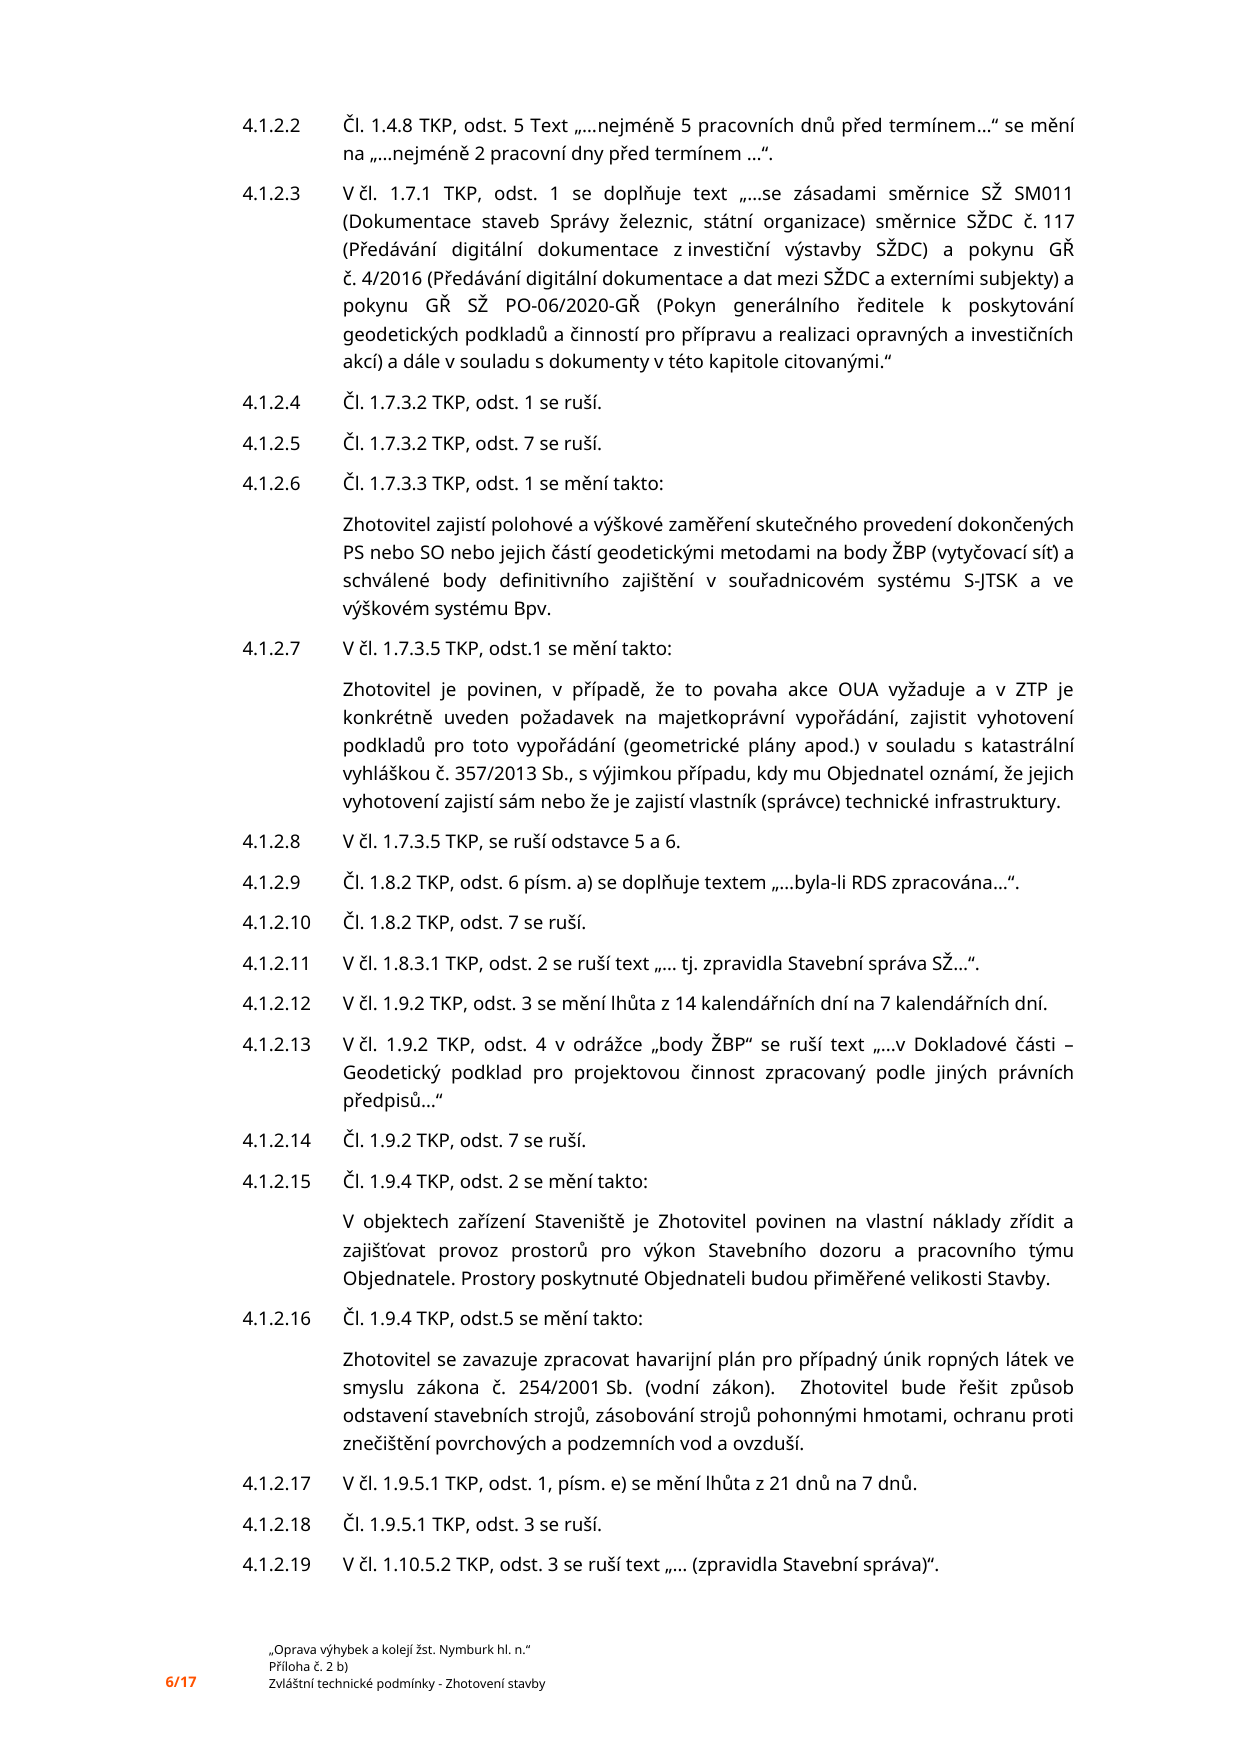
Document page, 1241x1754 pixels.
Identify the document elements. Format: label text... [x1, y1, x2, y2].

list Zhotovitel zajistí polohové a výškové zaměření skutečného provedení dokončených PS nebo SO nebo jejich částí geodetickými metodami na body ŽBP (vytyčovací síť) a schválené body definitivního zajištění v souřadnicovém systému S-JTSK a ve výškovém systému Bpv. [343, 511, 1075, 621]
text Čl. 1.9.4 TKP, odst. 2 se mění takto: [242, 1168, 1075, 1194]
list Zhotovitel je povinen, v případě, že to povaha akce OUA vyžaduje a v ZTP je konkrétně uveden požadavek na majetkoprávní vypořádání, zajistit vyhotovení podkladů pro toto vypořádání (geometrické plány apod.) v souladu s katastrální vyhláškou č. 357/2013 Sb., s výjimkou případu, kdy mu Objednatel oznámí, že jejich vyhotovení zajistí sám nebo že je zajistí vlastník (správce) technické infrastruktury. [343, 676, 1075, 814]
text Čl. 1.9.2 TKP, odst. 7 se ruší. [242, 1128, 1075, 1153]
text Čl. 1.4.8 TKP, odst. 5 Text „…nejméně 5 pracovních dnů před termínem…“ se mění na „…nejméně 2 pracovní dny před termínem …“. [242, 112, 1075, 166]
text V čl. 1.9.5.1 TKP, odst. 1, písm. e) se mění lhůta z 21 dnů na 7 dnů. [242, 1471, 1075, 1496]
text Čl. 1.7.3.2 TKP, odst. 1 se ruší. [242, 389, 1075, 415]
text Čl. 1.9.5.1 TKP, odst. 3 se ruší. [242, 1511, 1075, 1537]
text V čl. 1.8.3.1 TKP, odst. 2 se ruší text „… tj. zpravidla Stavební správa SŽ…“. [242, 950, 1075, 976]
text V čl. 1.9.2 TKP, odst. 4 v odrážce „body ŽBP“ se ruší text „...v Dokladové části – Geodetický podklad pro projektovou činnost zpracovaný podle jiných právních předpisů…“ [242, 1031, 1075, 1113]
text Čl. 1.9.4 TKP, odst.5 se mění takto: [242, 1305, 1075, 1331]
list Zhotovitel se zavazuje zpracovat havarijní plán pro případný únik ropných látek ve smyslu zákona č. 254/2001 Sb. (vodní zákon). Zhotovitel bude řešit způsob odstavení stavebních strojů, zásobování strojů pohonnými hmotami, ochranu proti znečištění povrchových a podzemních vod a ovzduší. [343, 1346, 1075, 1456]
text V čl. 1.7.3.5 TKP, odst.1 se mění takto: [242, 636, 1075, 661]
text Čl. 1.7.3.2 TKP, odst. 7 se ruší. [242, 430, 1075, 455]
text V čl. 1.10.5.2 TKP, odst. 3 se ruší text „… (zpravidla Stavební správa)“. [242, 1552, 1075, 1577]
text Čl. 1.8.2 TKP, odst. 7 se ruší. [242, 910, 1075, 935]
list V objektech zařízení Staveniště je Zhotovitel povinen na vlastní náklady zřídit a zajišťovat provoz prostorů pro výkon Stavebního dozoru a pracovního týmu Objednatele. Prostory poskytnuté Objednateli budou přiměřené velikosti Stavby. [343, 1209, 1075, 1290]
text Čl. 1.8.2 TKP, odst. 6 písm. a) se doplňuje textem „…byla-li RDS zpracována…“. [242, 869, 1075, 895]
text V čl. 1.9.2 TKP, odst. 3 se mění lhůta z 14 kalendářních dní na 7 kalendářních dní. [242, 991, 1075, 1016]
text Čl. 1.7.3.3 TKP, odst. 1 se mění takto: [242, 470, 1075, 496]
text V čl. 1.7.1 TKP, odst. 1 se doplňuje text „…se zásadami směrnice SŽ SM011 (Dokumentace staveb Správy železnic, státní organizace) směrnice SŽDC č. 117 (Předávání digitální dokumentace z investiční výstavby SŽDC) a pokynu GŘ č. 4/2016 (Předávání digitální dokumentace a dat mezi SŽDC a externími subjekty) a pokynu GŘ SŽ PO-06/2020-GŘ (Pokyn generálního ředitele k poskytování geodetických podkladů a činností pro přípravu a realizaci opravných a investičních akcí) a dále v souladu s dokumenty v této kapitole citovanými.“ [242, 181, 1075, 374]
text V čl. 1.7.3.5 TKP, se ruší odstavce 5 a 6. [242, 829, 1075, 854]
